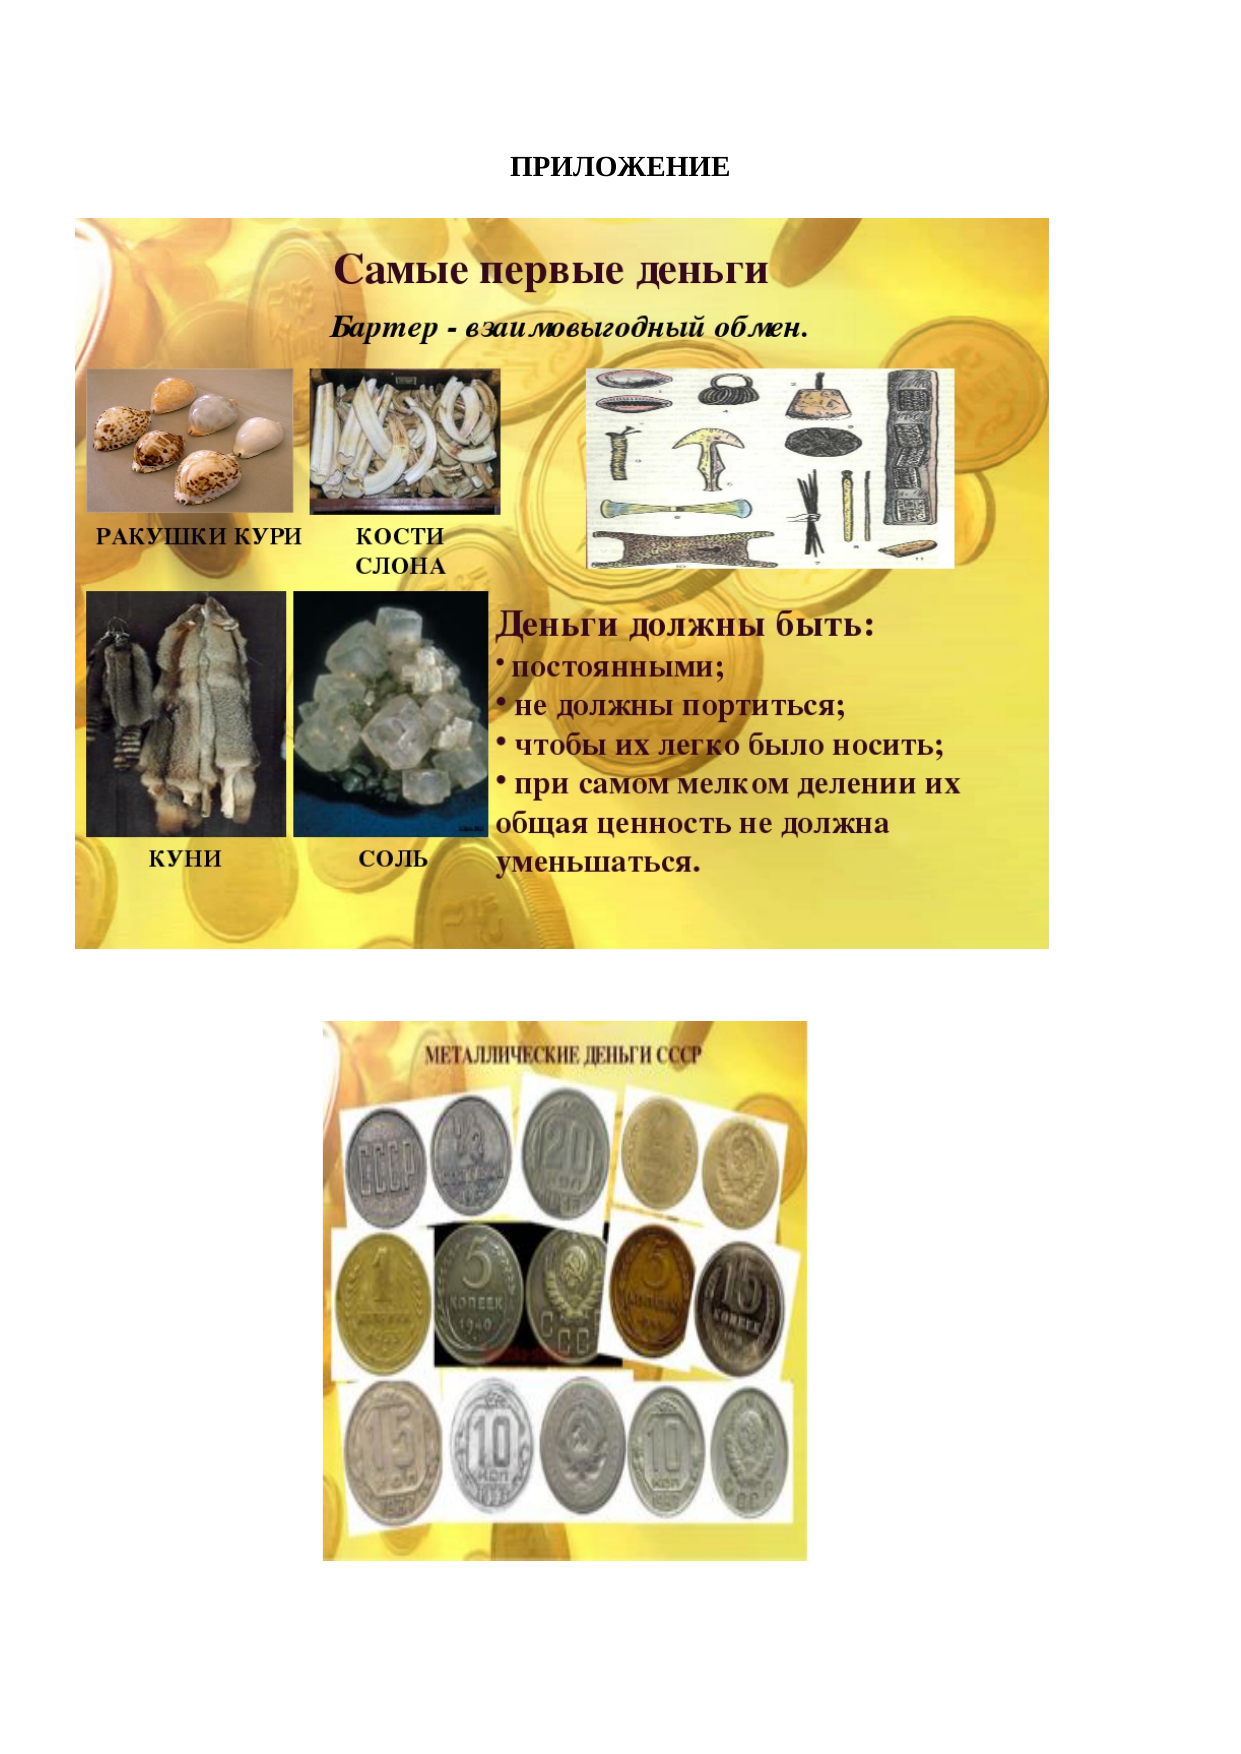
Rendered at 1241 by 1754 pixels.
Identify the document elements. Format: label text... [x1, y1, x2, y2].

picture [75, 218, 1050, 950]
text ПРИЛОЖЕНИЕ [75, 147, 1165, 183]
picture [322, 1021, 808, 1561]
